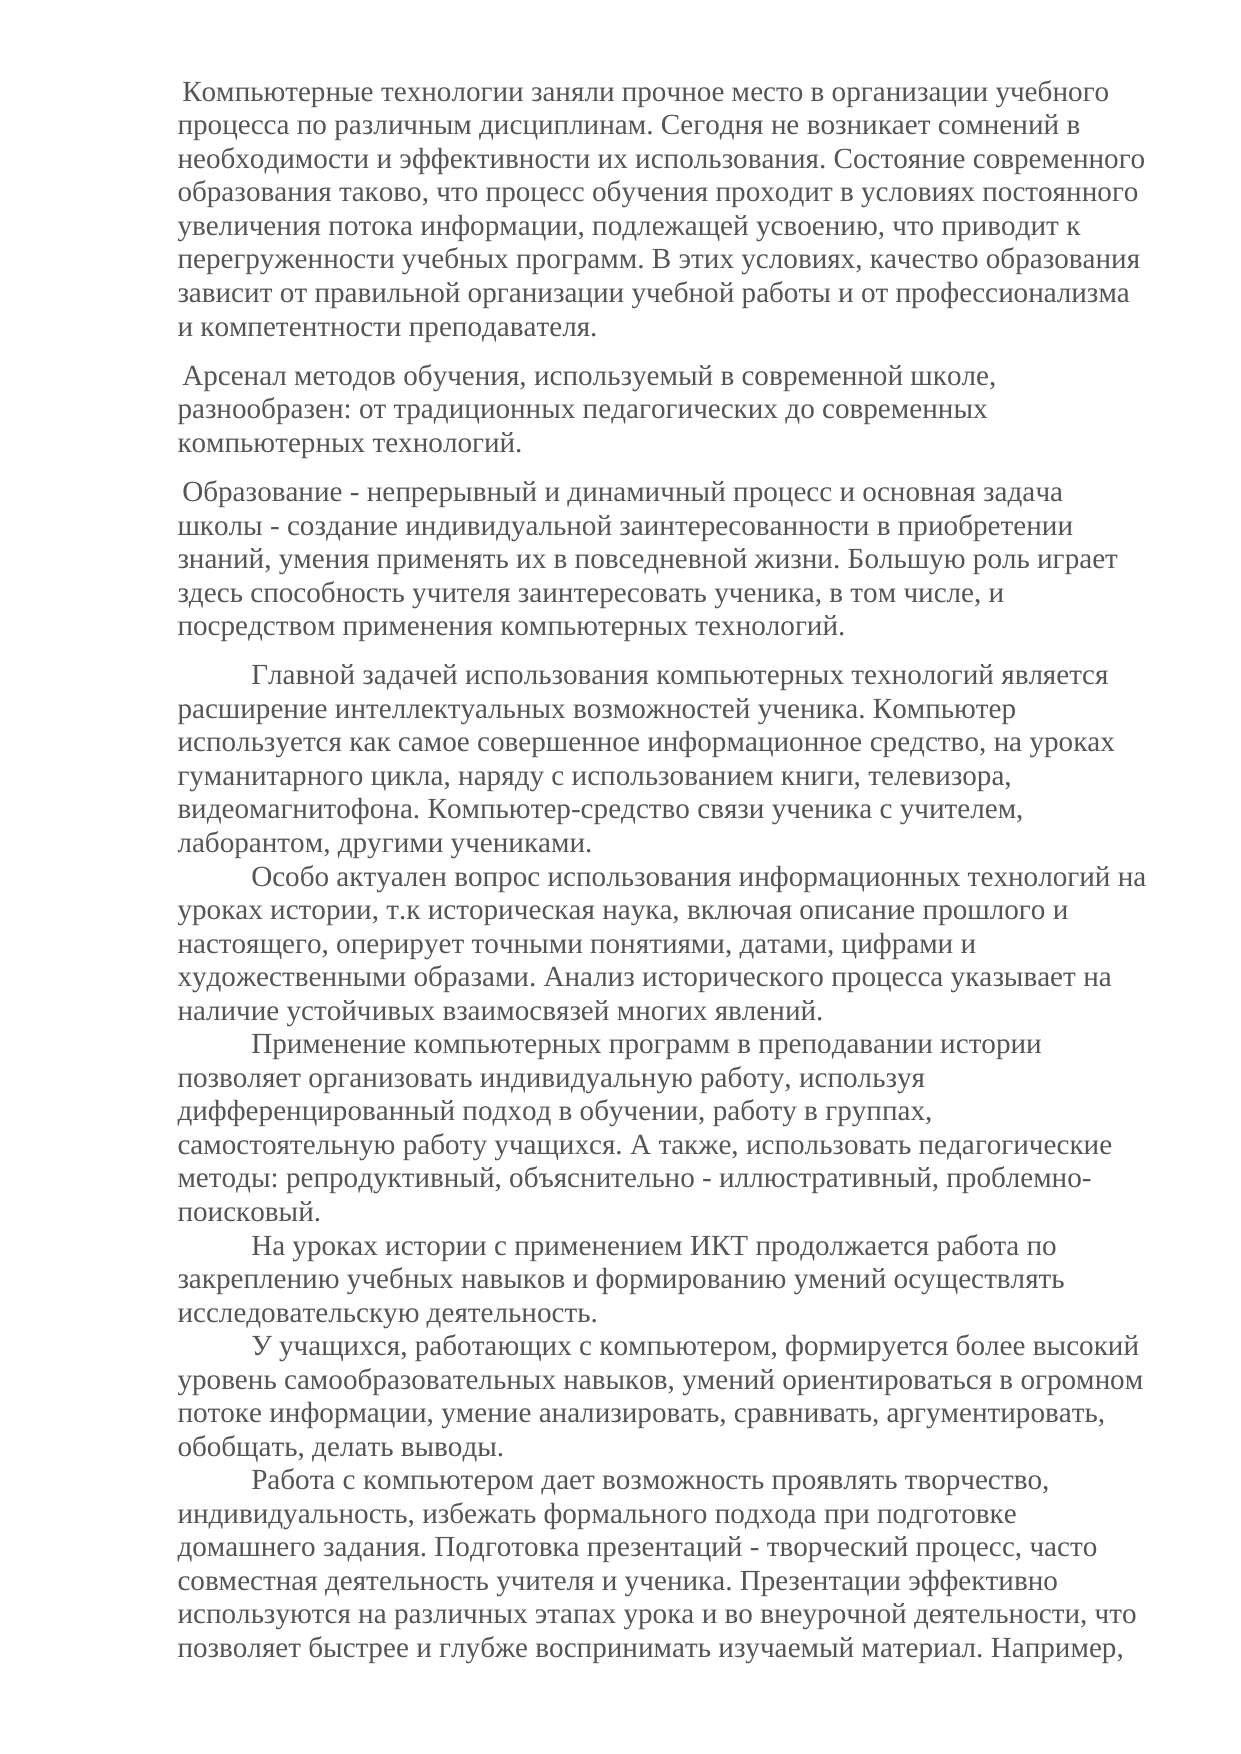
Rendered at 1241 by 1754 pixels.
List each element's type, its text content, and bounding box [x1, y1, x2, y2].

text Главной задачей использования компьютерных технологий является расширение интеллектуальных возможностей ученика. Компьютер используется как самое совершенное информационное средство, на уроках гуманитарного цикла, наряду с использованием книги, телевизора, видеомагнитофона. Компьютер-средство связи ученика с учителем, лаборантом, другими учениками. [177, 657, 1152, 859]
text Применение компьютерных программ в преподавании истории позволяет организовать индивидуальную работу, используя дифференцированный подход в обучении, работу в группах, самостоятельную работу учащихся. А также, использовать педагогические методы: репродуктивный, объяснительно - иллюстративный, проблемно-поисковый. [177, 1026, 1152, 1228]
text Компьютерные технологии заняли прочное место в организации учебного процесса по различным дисциплинам. Сегодня не возникает сомнений в необходимости и эффективности их использования. Состояние современного образования таково, что процесс обучения проходит в условиях постоянного увеличения потока информации, подлежащей усвоению, что приводит к перегруженности учебных программ. В этих условиях, качество образования зависит от правильной организации учебной работы и от профессионализма и компетентности преподавателя. [177, 74, 1152, 342]
text На уроках истории с применением ИКТ продолжается работа по закреплению учебных навыков и формированию умений осуществлять исследовательскую деятельность. [177, 1228, 1152, 1328]
text Особо актуален вопрос использования информационных технологий на уроках истории, т.к историческая наука, включая описание прошлого и настоящего, оперирует точными понятиями, датами, цифрами и художественными образами. Анализ исторического процесса указывает на наличие устойчивых взаимосвязей многих явлений. [177, 859, 1152, 1026]
text Образование - непрерывный и динамичный процесс и основная задача школы - создание индивидуальной заинтересованности в приобретении знаний, умения применять их в повседневной жизни. Большую роль играет здесь способность учителя заинтересовать ученика, в том числе, и посредством применения компьютерных технологий. [177, 474, 1152, 642]
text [177, 1462, 1152, 1664]
text Арсенал методов обучения, используемый в современной школе, разнообразен: от традиционных педагогических до современных компьютерных технологий. [177, 358, 1152, 458]
text У учащихся, работающих с компьютером, формируется более высокий уровень самообразовательных навыков, умений ориентироваться в огромном потоке информации, умение анализировать, сравнивать, аргументировать, обобщать, делать выводы. [177, 1328, 1152, 1462]
